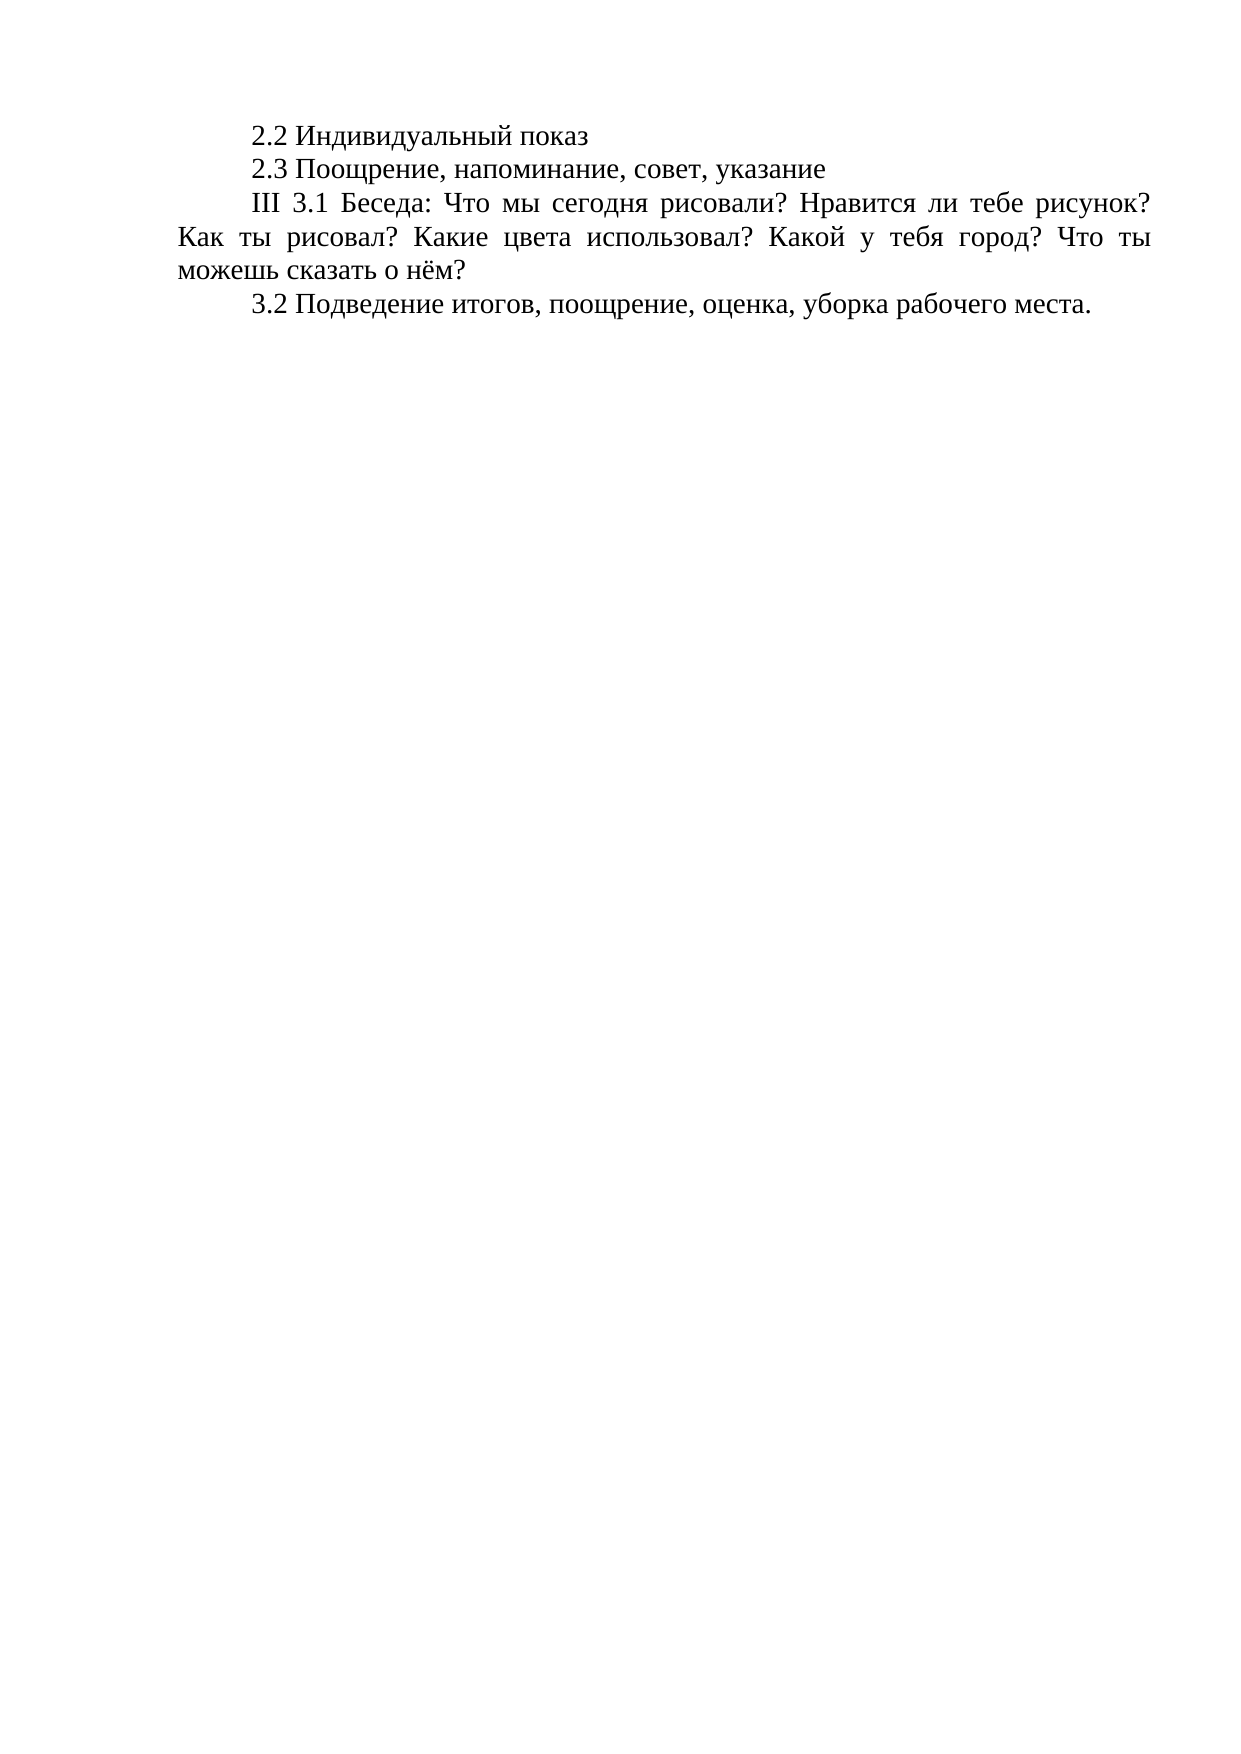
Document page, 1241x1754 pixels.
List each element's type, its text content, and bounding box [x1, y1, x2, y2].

text 3.2 Подведение итогов, поощрение, оценка, уборка рабочего места. [177, 286, 1152, 319]
text 2.2 Индивидуальный показ [177, 118, 1152, 152]
text III 3.1 Беседа: Что мы сегодня рисовали? Нравится ли тебе рисунок? Как ты рисовал? Какие цвета использовал? Какой у тебя город? Что ты можешь сказать о нём? [177, 185, 1152, 286]
text 2.3 Поощрение, напоминание, совет, указание [177, 152, 1152, 185]
